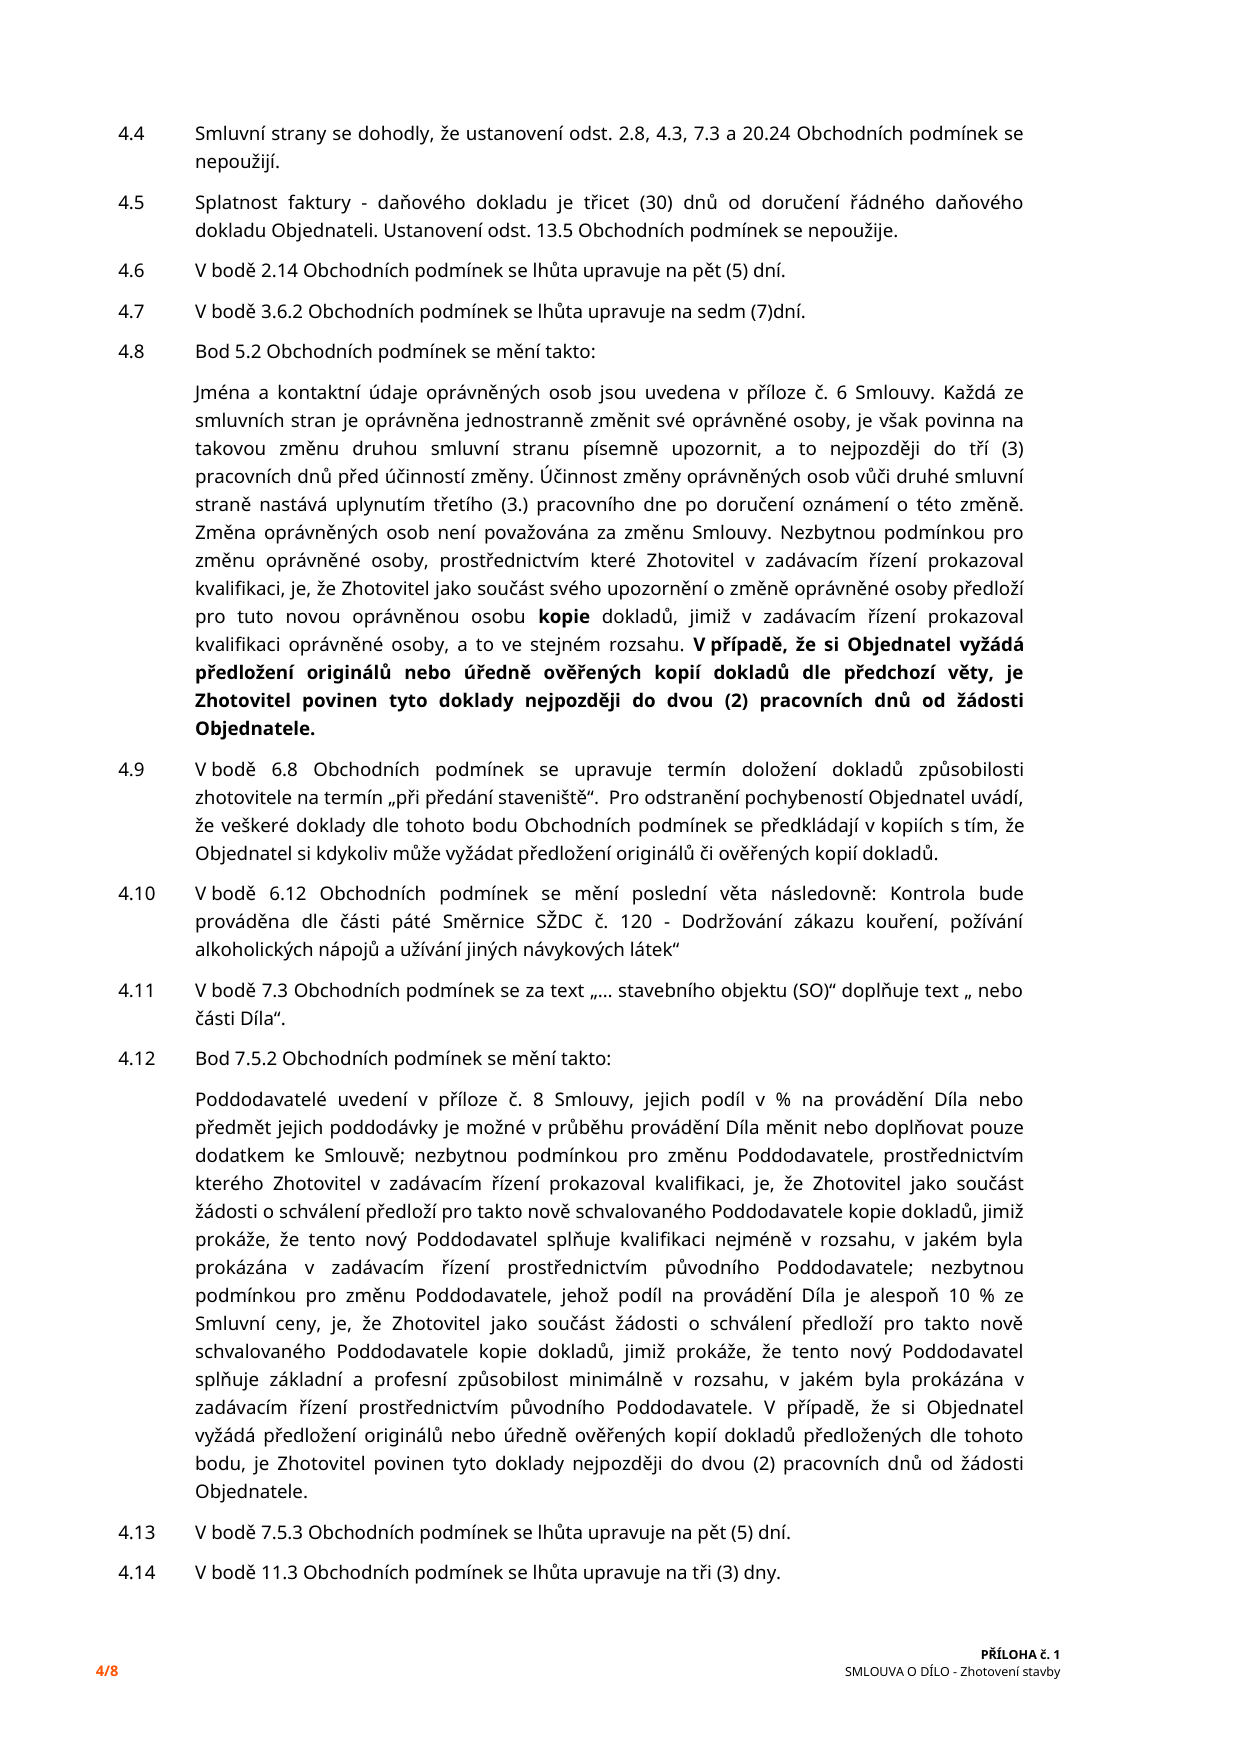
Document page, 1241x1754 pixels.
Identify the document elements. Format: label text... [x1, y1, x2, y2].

text V bodě 6.12 Obchodních podmínek se mění poslední věta následovně: Kontrola bude prováděna dle části páté Směrnice SŽDC č. 120 - Dodržování zákazu kouření, požívání alkoholických nápojů a užívání jiných návykových látek“ [118, 881, 1024, 962]
text V bodě 7.3 Obchodních podmínek se za text „… stavebního objektu (SO)“ doplňuje text „ nebo části Díla“. [118, 977, 1024, 1031]
text Jména a kontaktní údaje oprávněných osob jsou uvedena v příloze č. 6 Smlouvy. Každá ze smluvních stran je oprávněna jednostranně změnit své oprávněné osoby, je však povinna na takovou změnu druhou smluvní stranu písemně upozornit, a to nejpozději do tří (3) pracovních dnů před účinností změny. Účinnost změny oprávněných osob vůči druhé smluvní straně nastává uplynutím třetího (3.) pracovního dne po doručení oznámení o této změně. Změna oprávněných osob není považována za změnu Smlouvy. Nezbytnou podmínkou pro změnu oprávněné osoby, prostřednictvím které Zhotovitel v zadávacím řízení prokazoval kvalifikaci, je, že Zhotovitel jako součást svého upozornění o změně oprávněné osoby předloží pro tuto novou oprávněnou osobu kopie dokladů, jimiž v zadávacím řízení prokazoval kvalifikaci oprávněné osoby, a to ve stejném rozsahu. V případě, že si Objednatel vyžádá předložení originálů nebo úředně ověřených kopií dokladů dle předchozí věty, je Zhotovitel povinen tyto doklady nejpozději do dvou (2) pracovních dnů od žádosti Objednatele. [195, 379, 1024, 741]
text Bod 7.5.2 Obchodních podmínek se mění takto: [118, 1046, 1024, 1071]
text V bodě 3.6.2 Obchodních podmínek se lhůta upravuje na sedm (7)dní. [118, 298, 1024, 324]
text Poddodavatelé uvedení v příloze č. 8 Smlouvy, jejich podíl v % na provádění Díla nebo předmět jejich poddodávky je možné v průběhu provádění Díla měnit nebo doplňovat pouze dodatkem ke Smlouvě; nezbytnou podmínkou pro změnu Poddodavatele, prostřednictvím kterého Zhotovitel v zadávacím řízení prokazoval kvalifikaci, je, že Zhotovitel jako součást žádosti o schválení předloží pro takto nově schvalovaného Poddodavatele kopie dokladů, jimiž prokáže, že tento nový Poddodavatel splňuje kvalifikaci nejméně v rozsahu, v jakém byla prokázána v zadávacím řízení prostřednictvím původního Poddodavatele; nezbytnou podmínkou pro změnu Poddodavatele, jehož podíl na provádění Díla je alespoň 10 % ze Smluvní ceny, je, že Zhotovitel jako součást žádosti o schválení předloží pro takto nově schvalovaného Poddodavatele kopie dokladů, jimiž prokáže, že tento nový Poddodavatel splňuje základní a profesní způsobilost minimálně v rozsahu, v jakém byla prokázána v zadávacím řízení prostřednictvím původního Poddodavatele. V případě, že si Objednatel vyžádá předložení originálů nebo úředně ověřených kopií dokladů předložených dle tohoto bodu, je Zhotovitel povinen tyto doklady nejpozději do dvou (2) pracovních dnů od žádosti Objednatele. [195, 1086, 1024, 1504]
text V bodě 7.5.3 Obchodních podmínek se lhůta upravuje na pět (5) dní. [118, 1519, 1024, 1544]
text Splatnost faktury - daňového dokladu je třicet (30) dnů od doručení řádného daňového dokladu Objednateli. Ustanovení odst. 13.5 Obchodních podmínek se nepoužije. [118, 189, 1024, 243]
text V bodě 6.8 Obchodních podmínek se upravuje termín doložení dokladů způsobilosti zhotovitele na termín „při předání staveniště“. Pro odstranění pochybeností Objednatel uvádí, že veškeré doklady dle tohoto bodu Obchodních podmínek se předkládají v kopiích s tím, že Objednatel si kdykoliv může vyžádat předložení originálů či ověřených kopií dokladů. [118, 756, 1024, 866]
text Bod 5.2 Obchodních podmínek se mění takto: [118, 339, 1024, 364]
text V bodě 11.3 Obchodních podmínek se lhůta upravuje na tři (3) dny. [118, 1559, 1024, 1585]
text V bodě 2.14 Obchodních podmínek se lhůta upravuje na pět (5) dní. [118, 258, 1024, 283]
text Smluvní strany se dohodly, že ustanovení odst. 2.8, 4.3, 7.3 a 20.24 Obchodních podmínek se nepoužijí. [118, 121, 1024, 174]
